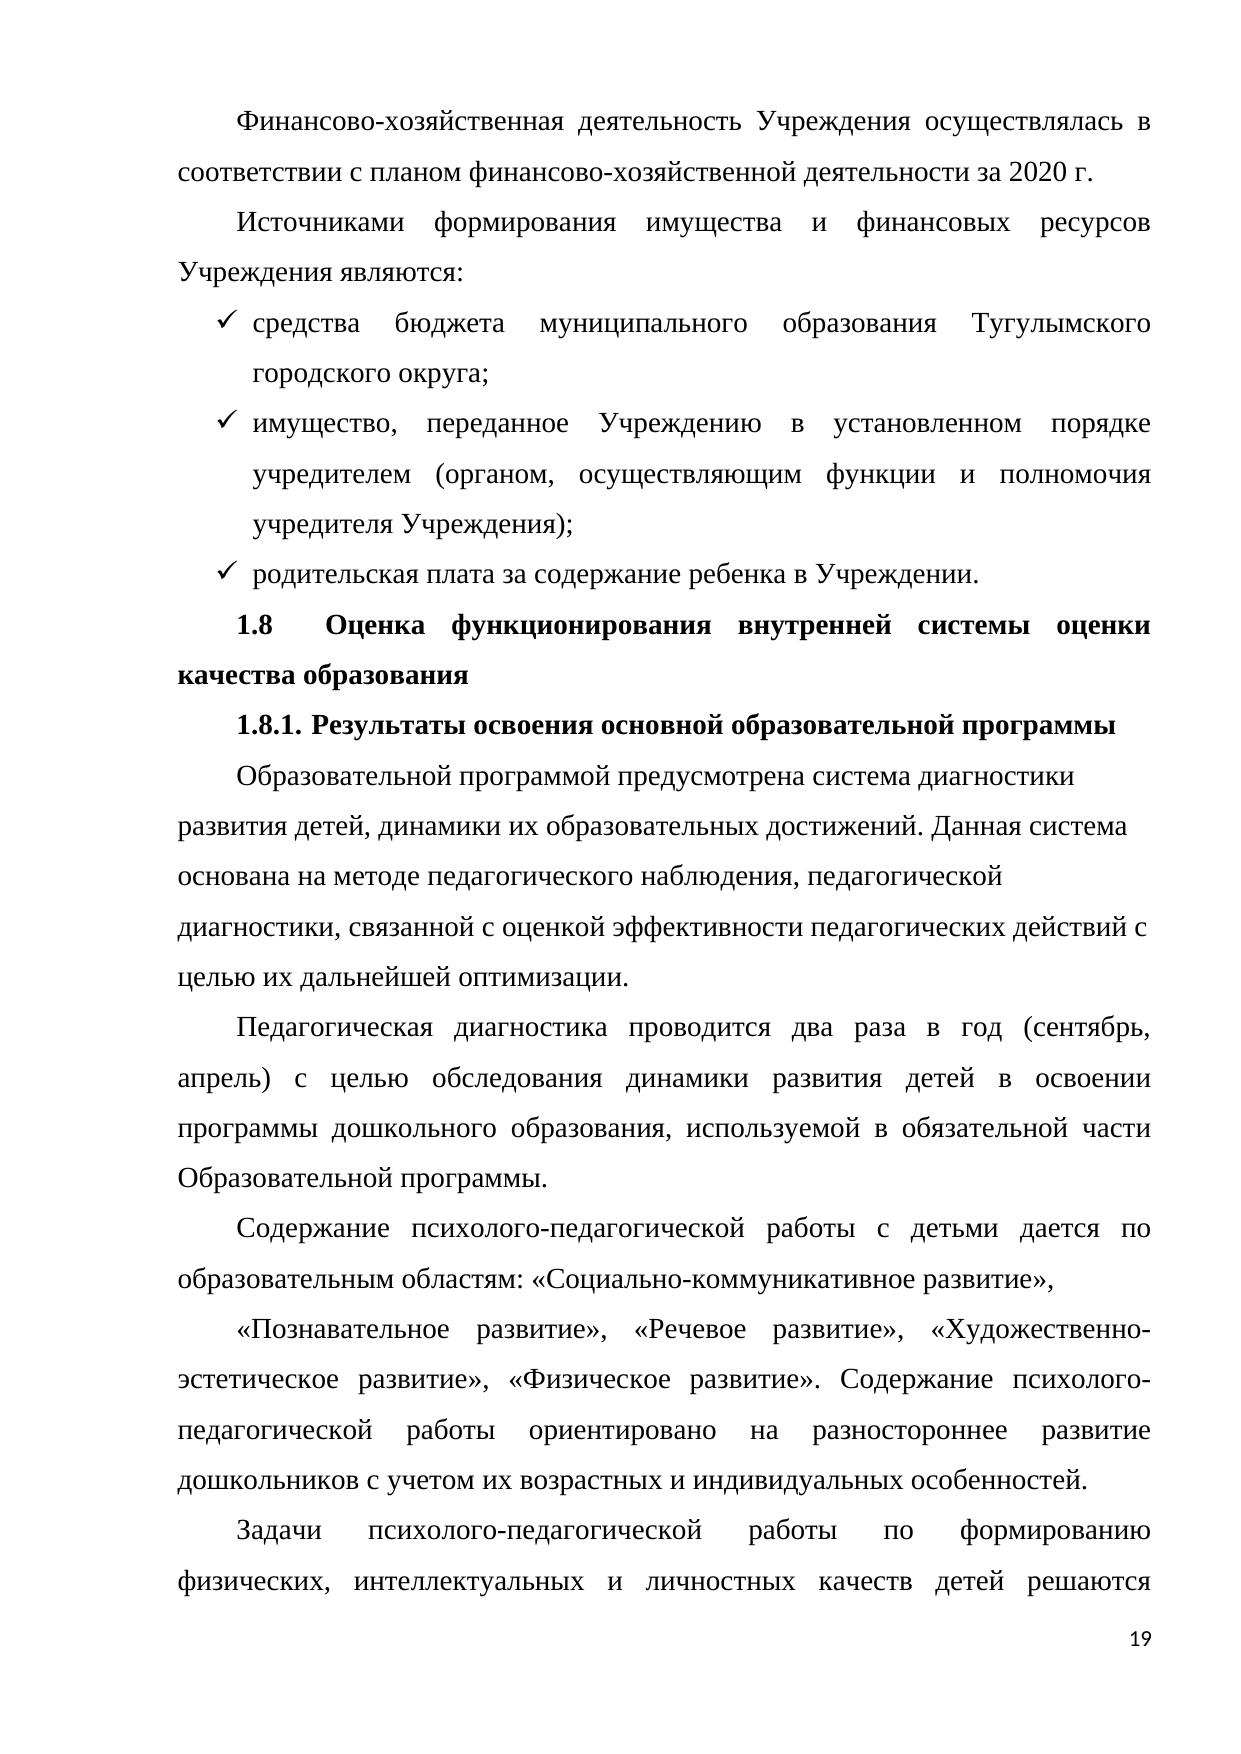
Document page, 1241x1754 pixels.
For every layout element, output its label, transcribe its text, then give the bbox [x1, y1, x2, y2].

text Содержание психолого-педагогической работы с детьми дается по образовательным областям: «Социально-коммуникативное развитие», [177, 1211, 1152, 1294]
text «Познавательное развитие», «Речевое развитие», «Художественно-эстетическое развитие», «Физическое развитие». Содержание психолого-педагогической работы ориентировано на разностороннее развитие дошкольников с учетом их возрастных и индивидуальных особенностей. [177, 1311, 1152, 1496]
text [177, 1512, 1152, 1596]
text Педагогическая диагностика проводится два раза в год (сентябрь, апрель) с целью обследования динамики развития детей в освоении программы дошкольного образования, используемой в обязательной части Образовательной программы. [177, 1009, 1152, 1194]
text Финансово-хозяйственная деятельность Учреждения осуществлялась в соответствии с планом финансово-хозяйственной деятельности за 2020 г. [177, 103, 1152, 187]
list имущество, переданное Учреждению в установленном порядке учредителем (органом, осуществляющим функции и полномочия учредителя Учреждения); [215, 405, 1152, 540]
list родительская плата за содержание ребенка в Учреждении. [215, 556, 1152, 590]
list Оценка функционирования внутренней системы оценки качества образования [177, 607, 1152, 691]
list средства бюджета муниципального образования Тугулымского городского округа; [215, 305, 1152, 389]
text Источниками формирования имущества и финансовых ресурсов Учреждения являются: [177, 204, 1152, 288]
text Образовательной программой предусмотрена система диагностики развития детей, динамики их образовательных достижений. Данная система основана на методе педагогического наблюдения, педагогической диагностики, связанной с оценкой эффективности педагогических действий с целью их дальнейшей оптимизации. [177, 758, 1152, 993]
list Результаты освоения основной образовательной программы [236, 707, 1152, 741]
